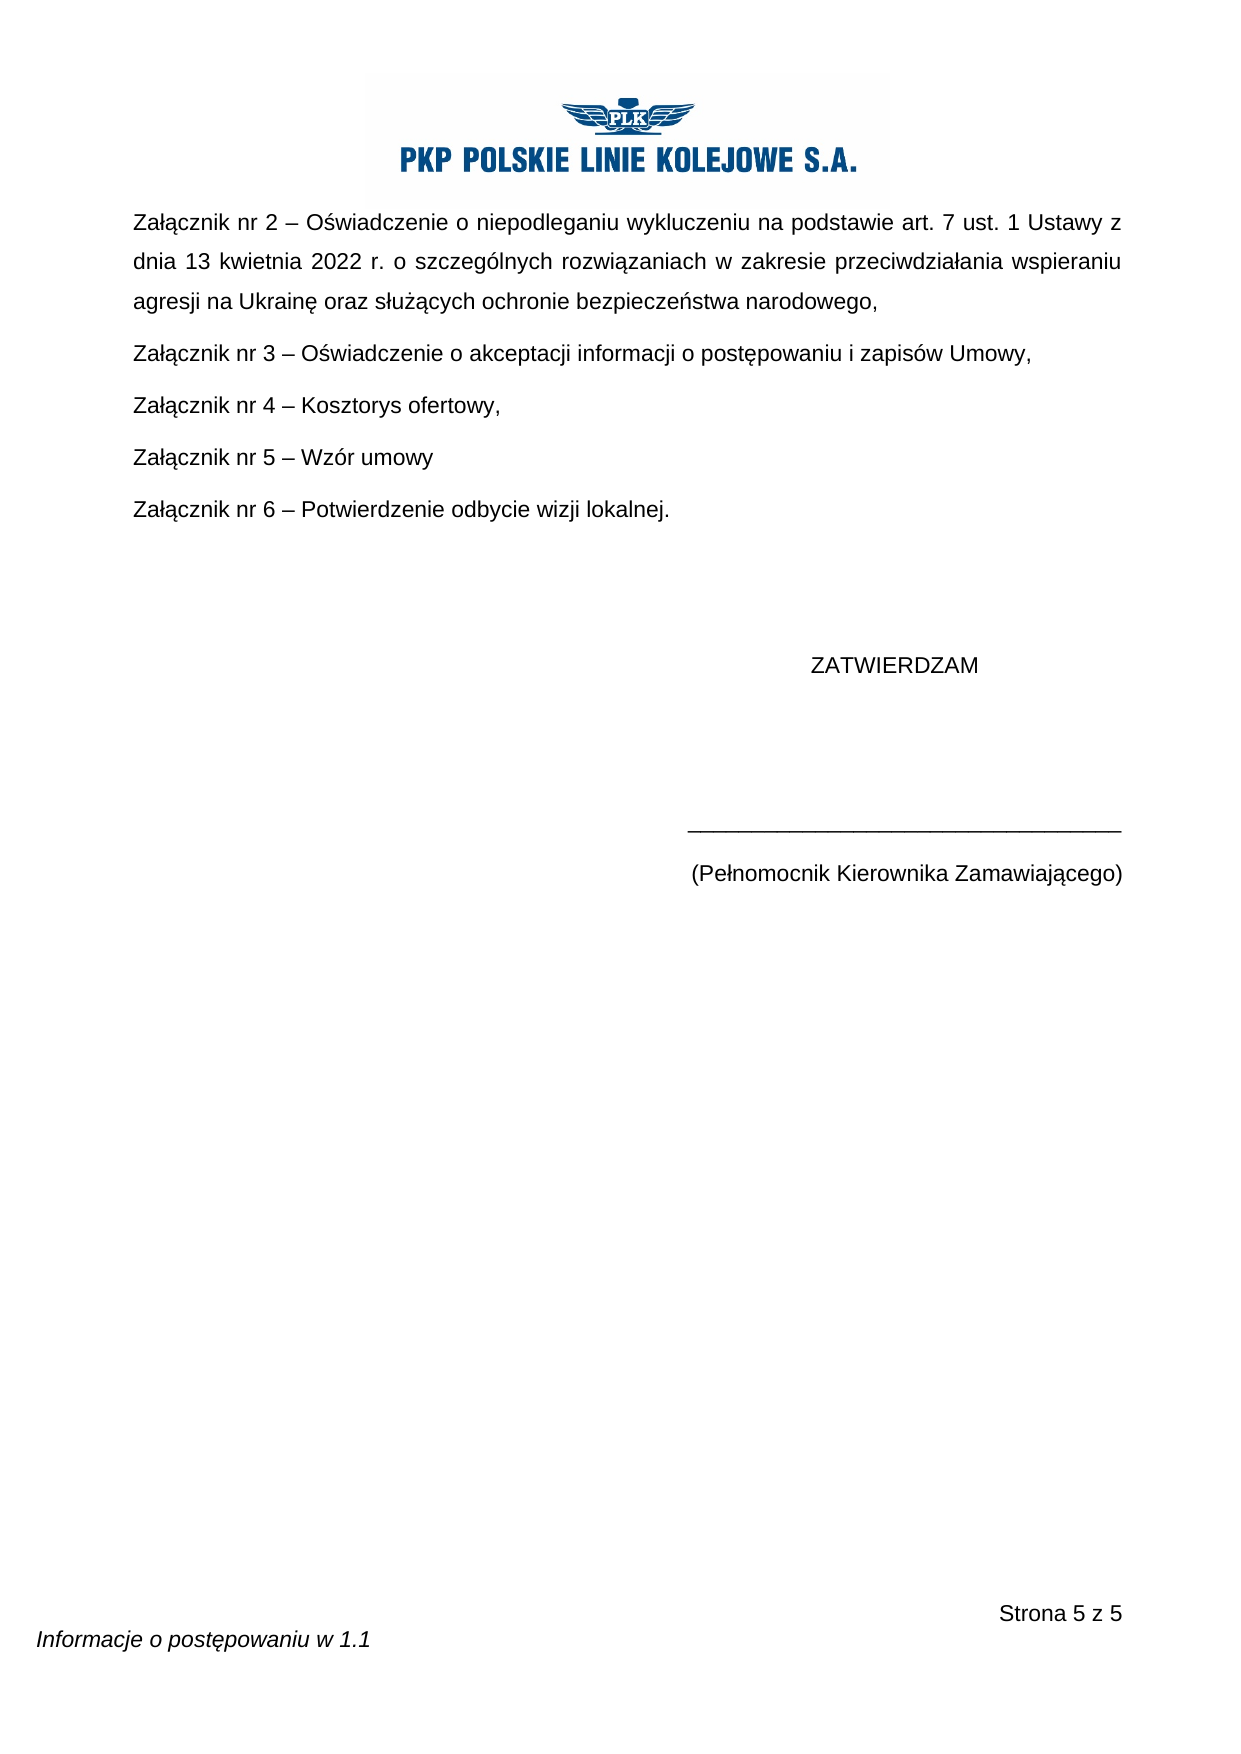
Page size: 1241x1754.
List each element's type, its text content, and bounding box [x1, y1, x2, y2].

picture [365, 73, 891, 209]
text (Pełnomocnik Kierownika Zamawiającego) [133, 859, 1123, 886]
text Załącznik nr 6 – Potwierdzenie odbycie wizji lokalnej. [133, 496, 1123, 522]
text Załącznik nr 4 – Kosztorys ofertowy, [133, 392, 1123, 418]
text Załącznik nr 5 – Wzór umowy [133, 444, 1123, 470]
text __________________________________ [133, 807, 1123, 834]
text Załącznik nr 3 – Oświadczenie o akceptacji informacji o postępowaniu i zapisów Umowy, [133, 340, 1123, 366]
text ZATWIERDZAM [133, 652, 1123, 678]
text Załącznik nr 2 – Oświadczenie o niepodleganiu wykluczeniu na podstawie art. 7 ust. 1 Ustawy z dnia 13 kwietnia 2022 r. o szczególnych rozwiązaniach w zakresie przeciwdziałania wspieraniu agresji na Ukrainę oraz służących ochronie bezpieczeństwa narodowego, [133, 209, 1123, 314]
